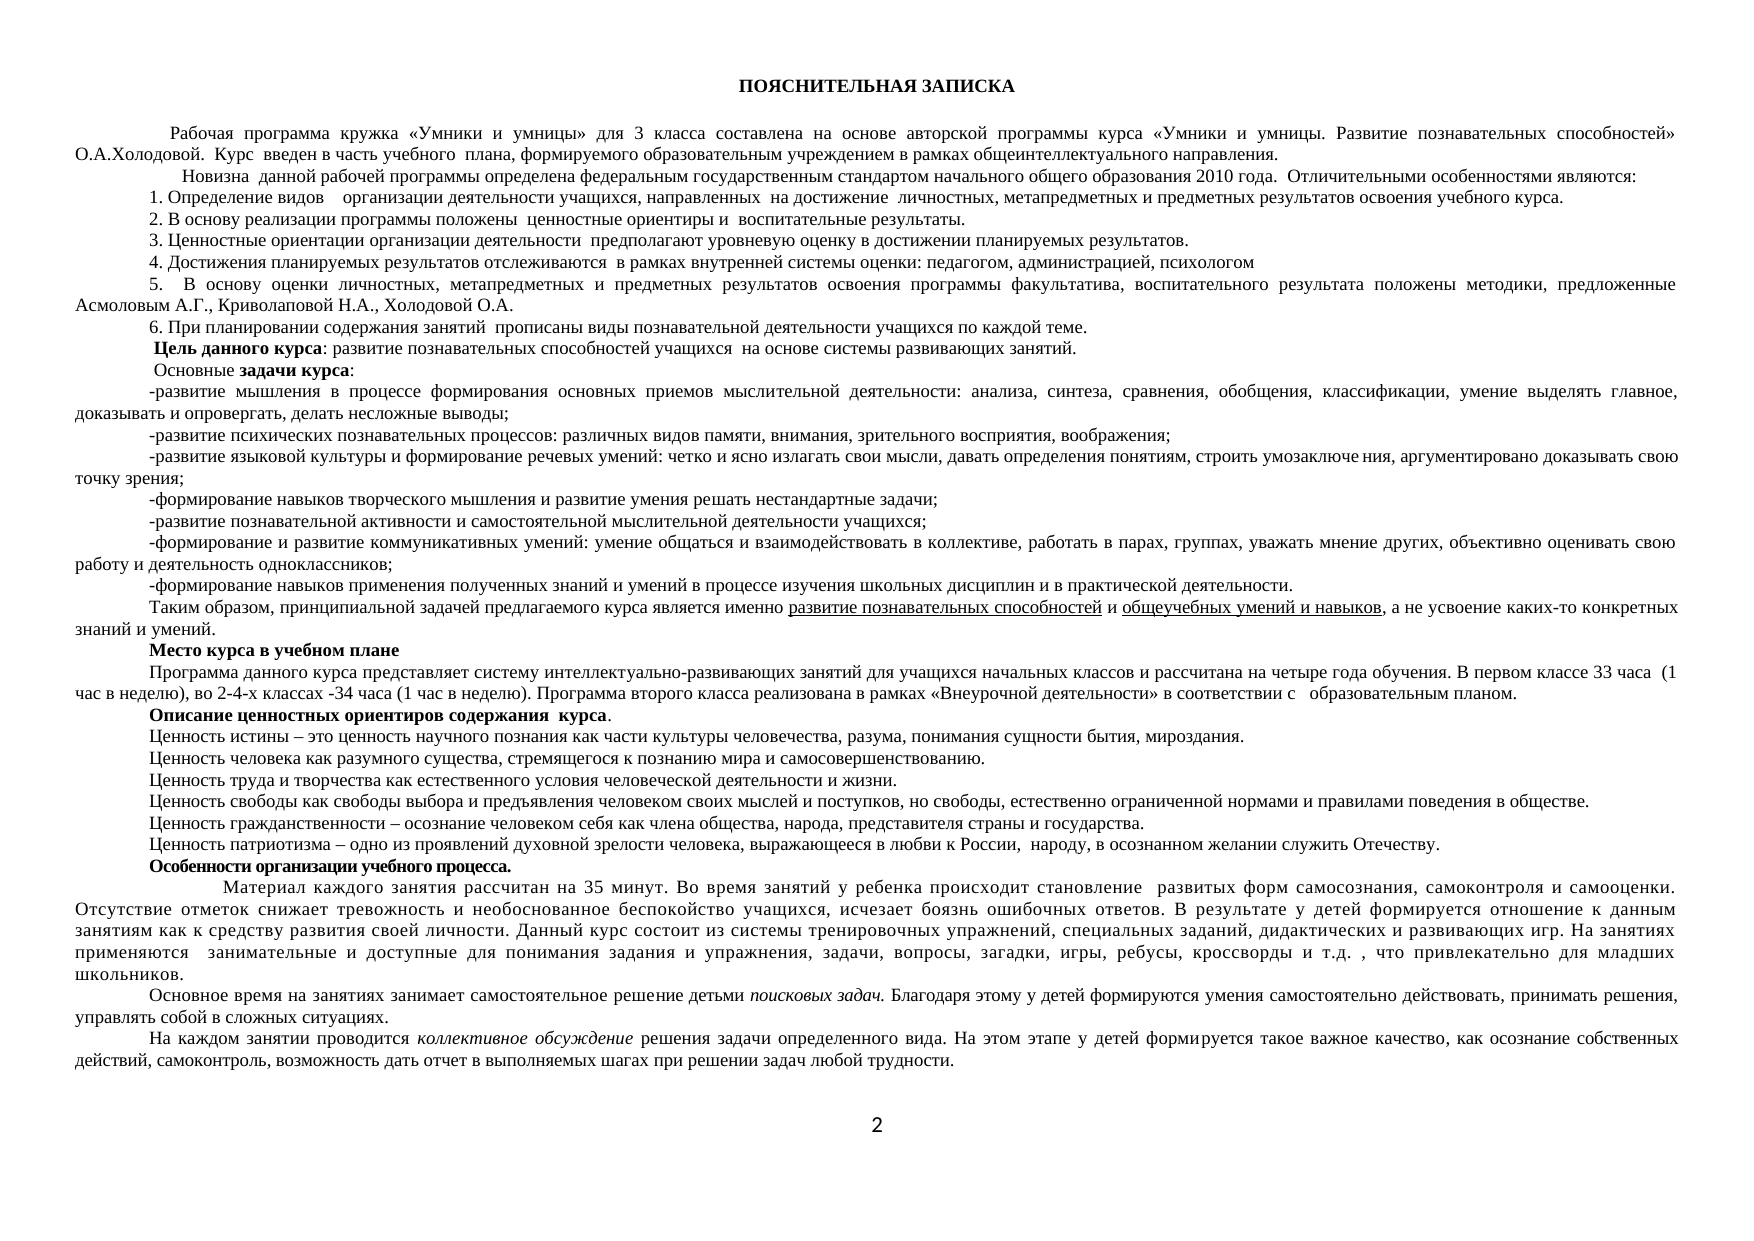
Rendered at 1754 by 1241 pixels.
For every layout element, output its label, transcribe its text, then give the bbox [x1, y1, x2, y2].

text 4. Достижения планируемых результатов отслеживаются в рамках внутренней системы оценки: педагогом, администрацией, психологом [75, 251, 1679, 272]
text -формирование и развитие коммуникативных умений: умение общаться и взаимодействовать в коллективе, работать в парах, группах, уважать мнение других, объективно оценивать свою работу и деятельность одноклассников; [75, 531, 1679, 574]
text Ценность свободы как свободы выбора и предъявления человеком своих мыслей и поступков, но свободы, естественно ограниченной нормами и правилами поведения в обществе. [75, 790, 1679, 812]
text 5. В основу оценки личностных, метапредметных и предметных результатов освоения программы факультатива, воспитательного результата положены методики, предложенные Асмоловым А.Г., Криволаповой Н.А., Холодовой О.А. [75, 272, 1679, 316]
text Цель данного курса: развитие познавательных способностей учащихся на основе системы развивающих занятий. [75, 337, 1679, 359]
text Ценность истины – это ценность научного познания как части культуры человечества, разума, понимания сущности бытия, мироздания. [75, 725, 1679, 747]
text -развитие языковой культуры и формирование речевых умений: четко и ясно излагать свои мысли, давать определения понятиям, строить умозаключения, аргументировано доказывать свою точку зрения; [75, 445, 1679, 488]
text Основное время на занятиях занимает самостоятельное решение детьми поисковых задач. Благодаря этому у детей формируются умения самостоятельно действовать, принимать решения, управлять собой в сложных ситуациях. [75, 984, 1679, 1027]
text Новизна данной рабочей программы определена федеральным государственным стандартом начального общего образования 2010 года. Отличительными особенностями являются: [75, 165, 1679, 186]
text Ценность патриотизма – одно из проявлений духовной зрелости человека, выражающееся в любви к России, народу, в осознанном желании служить Отечеству. [75, 833, 1679, 855]
text ПОЯСНИТЕЛЬНАЯ ЗАПИСКА [75, 75, 1679, 97]
text 2. В основу реализации программы положены ценностные ориентиры и воспитательные результаты. [75, 208, 1679, 229]
text Место курса в учебном плане [75, 639, 1679, 661]
text Ценность гражданственности – осознание человеком себя как члена общества, народа, представителя страны и государства. [75, 812, 1679, 833]
text 3. Ценностные ориентации организации деятельности предполагают уровневую оценку в достижении планируемых результатов. [75, 229, 1679, 251]
text Описание ценностных ориентиров содержания курса. [75, 704, 1679, 725]
text 6. При планировании содержания занятий прописаны виды познавательной деятельности учащихся по каждой теме. [75, 316, 1679, 337]
text -формирование навыков применения полученных знаний и умений в процессе изучения школьных дисциплин и в практической деятельности. [75, 574, 1679, 596]
text Ценность труда и творчества как естественного условия человеческой деятельности и жизни. [75, 768, 1679, 790]
text На каждом занятии проводится коллективное обсуждение решения задачи определенного вида. На этом этапе у детей формируется такое важное качество, как осознание собственных действий, самоконтроль, возможность дать отчет в выполняемых шагах при решении задач любой трудности. [75, 1027, 1679, 1070]
text Рабочая программа кружка «Умники и умницы» для 3 класса составлена на основе авторской программы курса «Умники и умницы. Развитие познавательных способностей» О.А.Холодовой. Курс введен в часть учебного плана, формируемого образовательным учреждением в рамках общеинтеллектуального направления. [75, 122, 1679, 165]
text Программа данного курса представляет систему интеллектуально-развивающих занятий для учащихся начальных классов и рассчитана на четыре года обучения. В первом классе 33 часа (1 час в неделю), во 2-4-х классах -34 часа (1 час в неделю). Программа второго класса реализована в рамках «Внеурочной деятельности» в соответствии с образовательным планом. [75, 661, 1679, 704]
text 1. Определение видов организации деятельности учащихся, направленных на достижение личностных, метапредметных и предметных результатов освоения учебного курса. [75, 186, 1679, 208]
text -формирование навыков творческого мышления и развитие умения решать нестандартные задачи; [75, 488, 1679, 510]
text -развитие психических познавательных процессов: различных видов памяти, внимания, зрительного восприятия, воображения; [75, 423, 1679, 445]
text Особенности организации учебного процесса. [75, 855, 1679, 876]
text -развитие мышления в процессе формирования основных приемов мыслительной деятельности: анализа, синтеза, сравнения, обобщения, классификации, умение выделять главное, доказывать и опровергать, делать несложные выводы; [75, 380, 1679, 423]
text Материал каждого занятия рассчитан на 35 минут. Во время занятий у ребенка происходит становление развитых форм самосознания, самоконтроля и самооценки. Отсутствие отметок снижает тревожность и необоснованное беспокойство учащихся, исчезает боязнь ошибочных ответов. В результате у детей формируется отношение к данным занятиям как к средству развития своей личности. Данный курс состоит из системы тренировочных упражнений, специальных заданий, дидактических и развивающих игр. На занятиях применяются занимательные и доступные для понимания задания и упражнения, задачи, вопросы, загадки, игры, ребусы, кроссворды и т.д. , что привлекательно для младших школьников. [75, 876, 1679, 984]
text Таким образом, принципиальной задачей предлагаемого курса является именно развитие познавательных способностей и общеучебных умений и навыков, а не усвоение каких-то конкретных знаний и умений. [75, 596, 1679, 639]
text Ценность человека как разумного существа, стремящегося к познанию мира и самосовершенствованию. [75, 747, 1679, 768]
text -развитие познавательной активности и самостоятельной мыслительной деятельности учащихся; [75, 510, 1679, 531]
text Основные задачи курса: [75, 359, 1679, 380]
